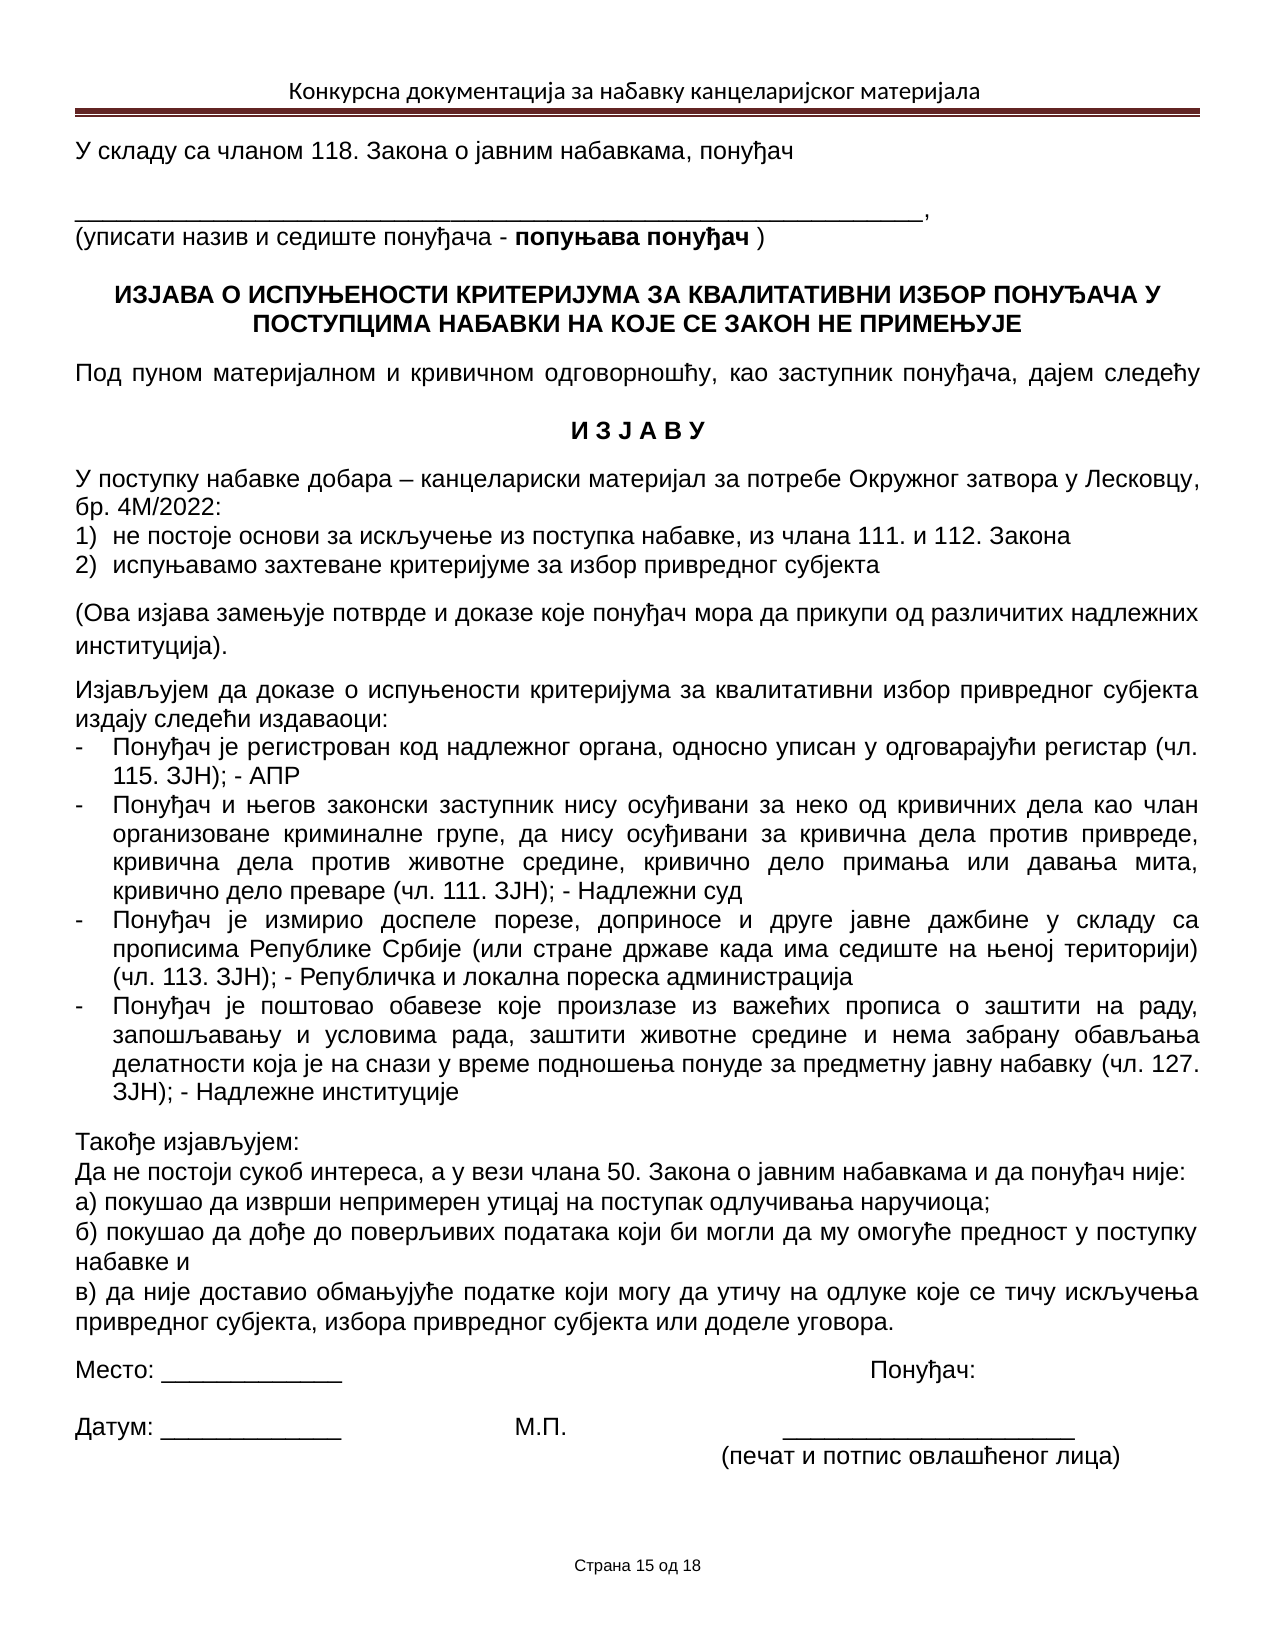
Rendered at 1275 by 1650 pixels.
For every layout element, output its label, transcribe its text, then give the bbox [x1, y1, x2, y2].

text Изјављујем да доказе о испуњености критеријума за квалитативни избор привредног субјекта издају следећи издаваоци: [75, 675, 1200, 732]
list Понуђач је поштовао обавезе које произлазе из важећих прописа о заштити на раду, запошљавању и условима рада, заштити животне средине и нема забрану обављања делатности која је на снази у време подношења понуде за предметну јавну набавку (чл. 127. ЗЈН); - Надлежне институције [75, 991, 1200, 1106]
text а) покушао да изврши непримерен утицај на поступак одлучивања наручиоца; [75, 1186, 1200, 1216]
text У складу са чланом 118. Закона о јавним набавкама, понуђач [75, 136, 1200, 165]
text ИЗЈАВА О ИСПУЊЕНОСТИ КРИТЕРИЈУМА ЗА КВАЛИТАТИВНИ ИЗБОР ПОНУЂАЧА У ПОСТУПЦИМА НАБАВКИ НА КОЈЕ СЕ ЗАКОН НЕ ПРИМЕЊУЈЕ [75, 280, 1200, 337]
text _____________________________________________________________, [75, 194, 1200, 222]
list Понуђач је регистрован код надлежног органа, односно уписан у одговарајући регистар (чл. 115. ЗЈН); - АПР [75, 732, 1200, 790]
list Понуђач и његов законски заступник нису осуђивани за неко од кривичних дела као члан организоване криминалне групе, да нису осуђивани за кривична дела против привреде, кривична дела против животне средине, кривично дело примања или давања мита, кривично дело преваре (чл. 111. ЗЈН); - Надлежни суд [75, 790, 1200, 905]
list не постоје основи за искључење из поступка набавке, из члана 111. и 112. Закона [75, 521, 1200, 550]
text б) покушао да дође до поверљивих података који би могли да му омогуће предност у поступку набавке и [75, 1216, 1200, 1276]
text Под пуном материјалном и кривичном одговорношћу, као заступник понуђача, дајем следећу [75, 358, 1200, 416]
text (уписати назив и седиште понуђача - попуњава понуђач ) [75, 222, 1200, 251]
text в) да није доставио обмањујуће податке који могу да утичу на одлуке које се тичу искључења привредног субјекта, избора привредног субјекта или доделе уговора. [75, 1276, 1200, 1336]
text Такође изјављујем: [75, 1127, 1200, 1156]
text Датум: _____________ М.П. _____________________ [47, 1412, 1200, 1441]
list Понуђач је измирио доспеле порезе, доприносе и друге јавне дажбине у складу са прописима Републике Србије (или стране државе када има седиште на њеној територији) (чл. 113. ЗЈН); - Републичка и локална пореска администрација [75, 905, 1200, 991]
text (печат и потпис овлашћеног лица) [75, 1441, 1200, 1470]
text Да не постоји сукоб интереса, а у вези члана 50. Закона о јавним набавкама и да понуђач није: [75, 1156, 1200, 1186]
list испуњавамо захтеване критеријуме за избор привредног субјекта [75, 550, 1200, 579]
text И З Ј А В У [75, 416, 1200, 444]
text У поступку набавке добара – канцелариски материјал за потребе Окружног затвора у Лесковцу, бр. 4М/2022: [75, 464, 1200, 521]
text Место: _____________ Понуђач: [75, 1355, 1200, 1384]
text (Ова изјава замењује потврде и доказе које понуђач мора да прикупи од различитих надлежних институција). [75, 598, 1200, 659]
